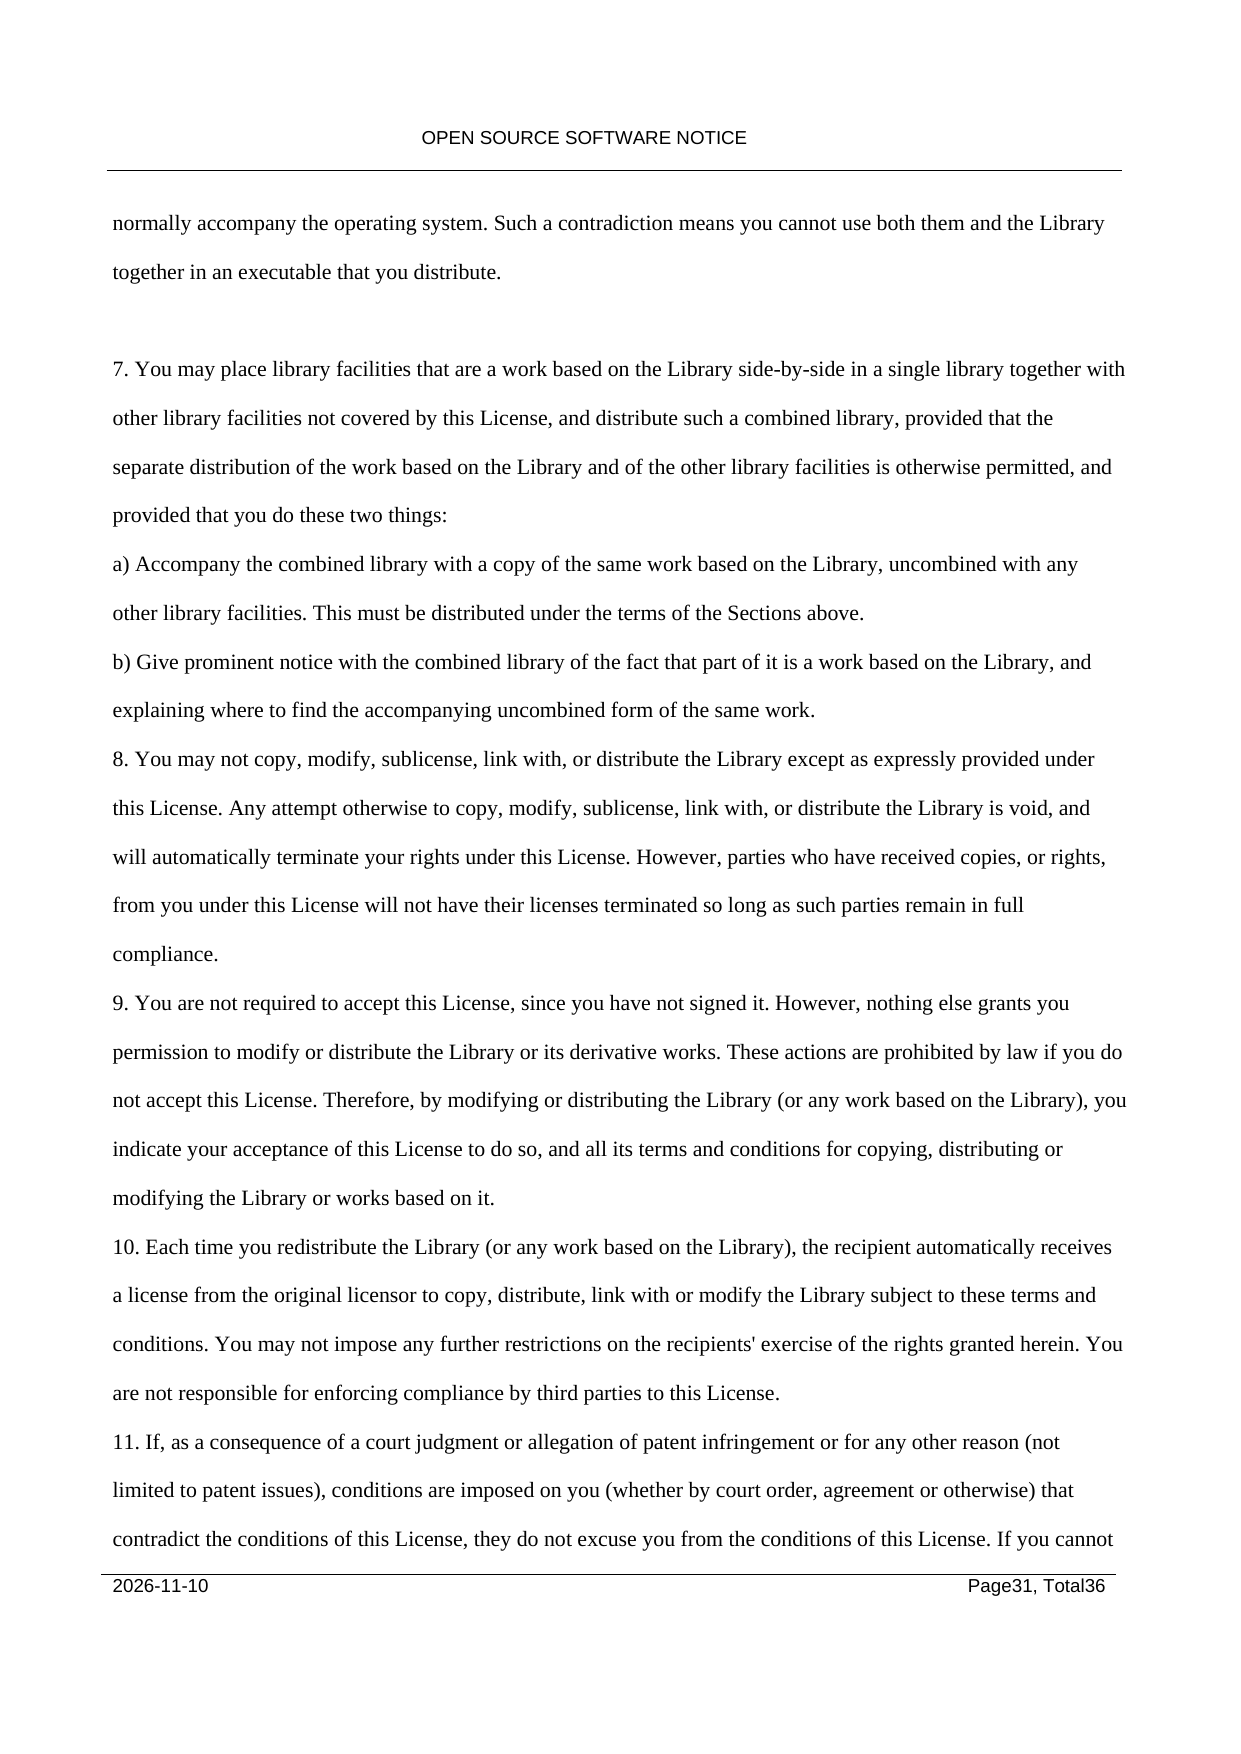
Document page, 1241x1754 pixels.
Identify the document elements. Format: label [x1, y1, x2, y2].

text [112, 206, 1128, 1555]
